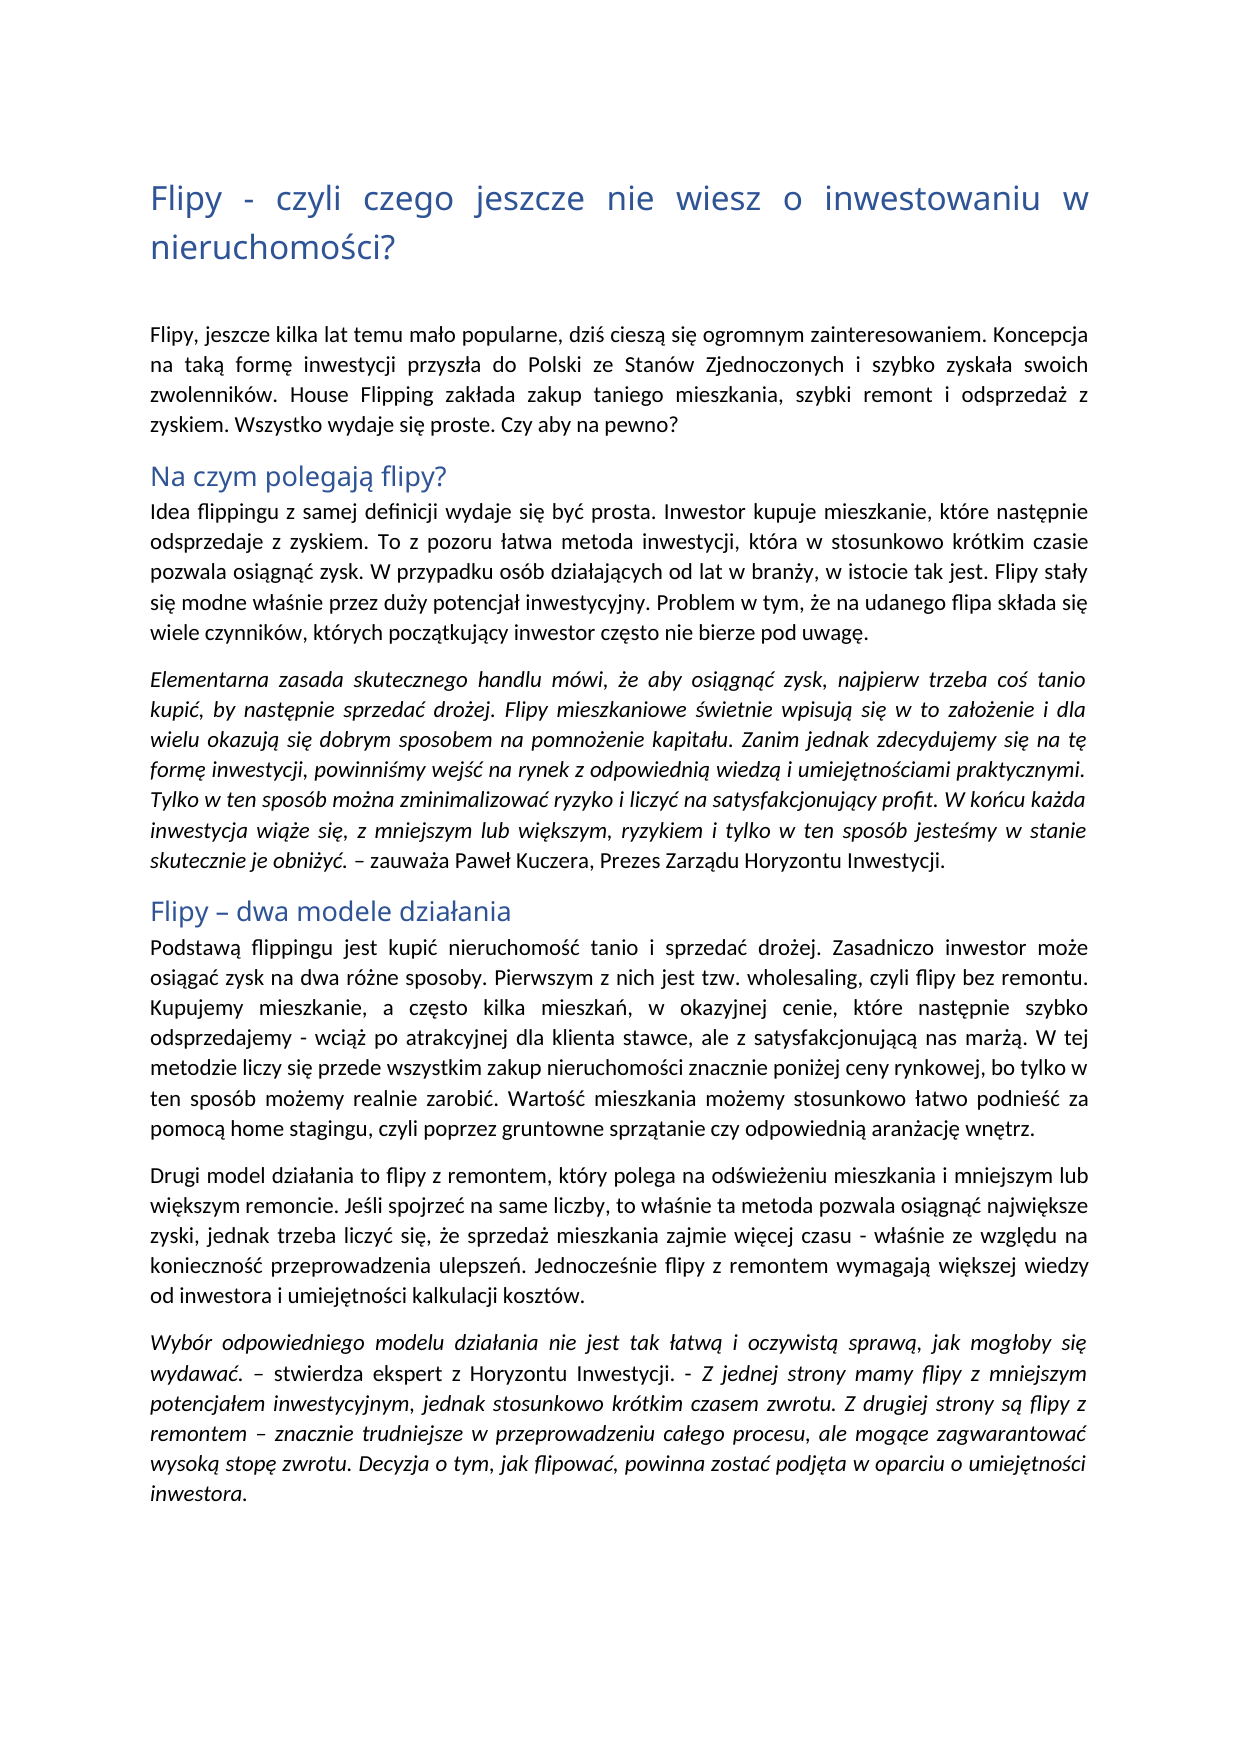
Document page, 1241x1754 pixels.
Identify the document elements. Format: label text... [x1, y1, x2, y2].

text Wybór odpowiedniego modelu działania nie jest tak łatwą i oczywistą sprawą, jak mogłoby się wydawać. – stwierdza ekspert z Horyzontu Inwestycji. - Z jednej strony mamy flipy z mniejszym potencjałem inwestycyjnym, jednak stosunkowo krótkim czasem zwrotu. Z drugiej strony są flipy z remontem – znacznie trudniejsze w przeprowadzeniu całego procesu, ale mogące zagwarantować wysoką stopę zwrotu. Decyzja o tym, jak flipować, powinna zostać podjęta w oparciu o umiejętności inwestora. [150, 1328, 1090, 1508]
subtitle Flipy – dwa modele działania [150, 893, 1090, 930]
text Elementarna zasada skutecznego handlu mówi, że aby osiągnąć zysk, najpierw trzeba coś tanio kupić, by następnie sprzedać drożej. Flipy mieszkaniowe świetnie wpisują się w to założenie i dla wielu okazują się dobrym sposobem na pomnożenie kapitału. Zanim jednak zdecydujemy się na tę formę inwestycji, powinniśmy wejść na rynek z odpowiednią wiedzą i umiejętnościami praktycznymi. Tylko w ten sposób można zminimalizować ryzyko i liczyć na satysfakcjonujący profit. W końcu każda inwestycja wiąże się, z mniejszym lub większym, ryzykiem i tylko w ten sposób jesteśmy w stanie skutecznie je obniżyć. – zauważa Paweł Kuczera, Prezes Zarządu Horyzontu Inwestycji. [150, 665, 1090, 874]
text Idea flippingu z samej definicji wydaje się być prosta. Inwestor kupuje mieszkanie, które następnie odsprzedaje z zyskiem. To z pozoru łatwa metoda inwestycji, która w stosunkowo krótkim czasie pozwala osiągnąć zysk. W przypadku osób działających od lat w branży, w istocie tak jest. Flipy stały się modne właśnie przez duży potencjał inwestycyjny. Problem w tym, że na udanego flipa składa się wiele czynników, których początkujący inwestor często nie bierze pod uwagę. [150, 497, 1090, 646]
subtitle Na czym polegają flipy? [150, 457, 1090, 494]
text Flipy, jeszcze kilka lat temu mało popularne, dziś cieszą się ogromnym zainteresowaniem. Koncepcja na taką formę inwestycji przyszła do Polski ze Stanów Zjednoczonych i szybko zyskała swoich zwolenników. House Flipping zakłada zakup taniego mieszkania, szybki remont i odsprzedaż z zyskiem. Wszystko wydaje się proste. Czy aby na pewno? [150, 320, 1090, 438]
text Drugi model działania to flipy z remontem, który polega na odświeżeniu mieszkania i mniejszym lub większym remoncie. Jeśli spojrzeć na same liczby, to właśnie ta metoda pozwala osiągnąć największe zyski, jednak trzeba liczyć się, że sprzedaż mieszkania zajmie więcej czasu - właśnie ze względu na konieczność przeprowadzenia ulepszeń. Jednocześnie flipy z remontem wymagają większej wiedzy od inwestora i umiejętności kalkulacji kosztów. [150, 1161, 1090, 1310]
text Podstawą flippingu jest kupić nieruchomość tanio i sprzedać drożej. Zasadniczo inwestor może osiągać zysk na dwa różne sposoby. Pierwszym z nich jest tzw. wholesaling, czyli flipy bez remontu. Kupujemy mieszkanie, a często kilka mieszkań, w okazyjnej cenie, które następnie szybko odsprzedajemy - wciąż po atrakcyjnej dla klienta stawce, ale z satysfakcjonującą nas marżą. W tej metodzie liczy się przede wszystkim zakup nieruchomości znacznie poniżej ceny rynkowej, bo tylko w ten sposób możemy realnie zarobić. Wartość mieszkania możemy stosunkowo łatwo podnieść za pomocą home stagingu, czyli poprzez gruntowne sprzątanie czy odpowiednią aranżację wnętrz. [150, 933, 1090, 1142]
subtitle Flipy - czyli czego jeszcze nie wiesz o inwestowaniu w nieruchomości? [150, 175, 1090, 269]
